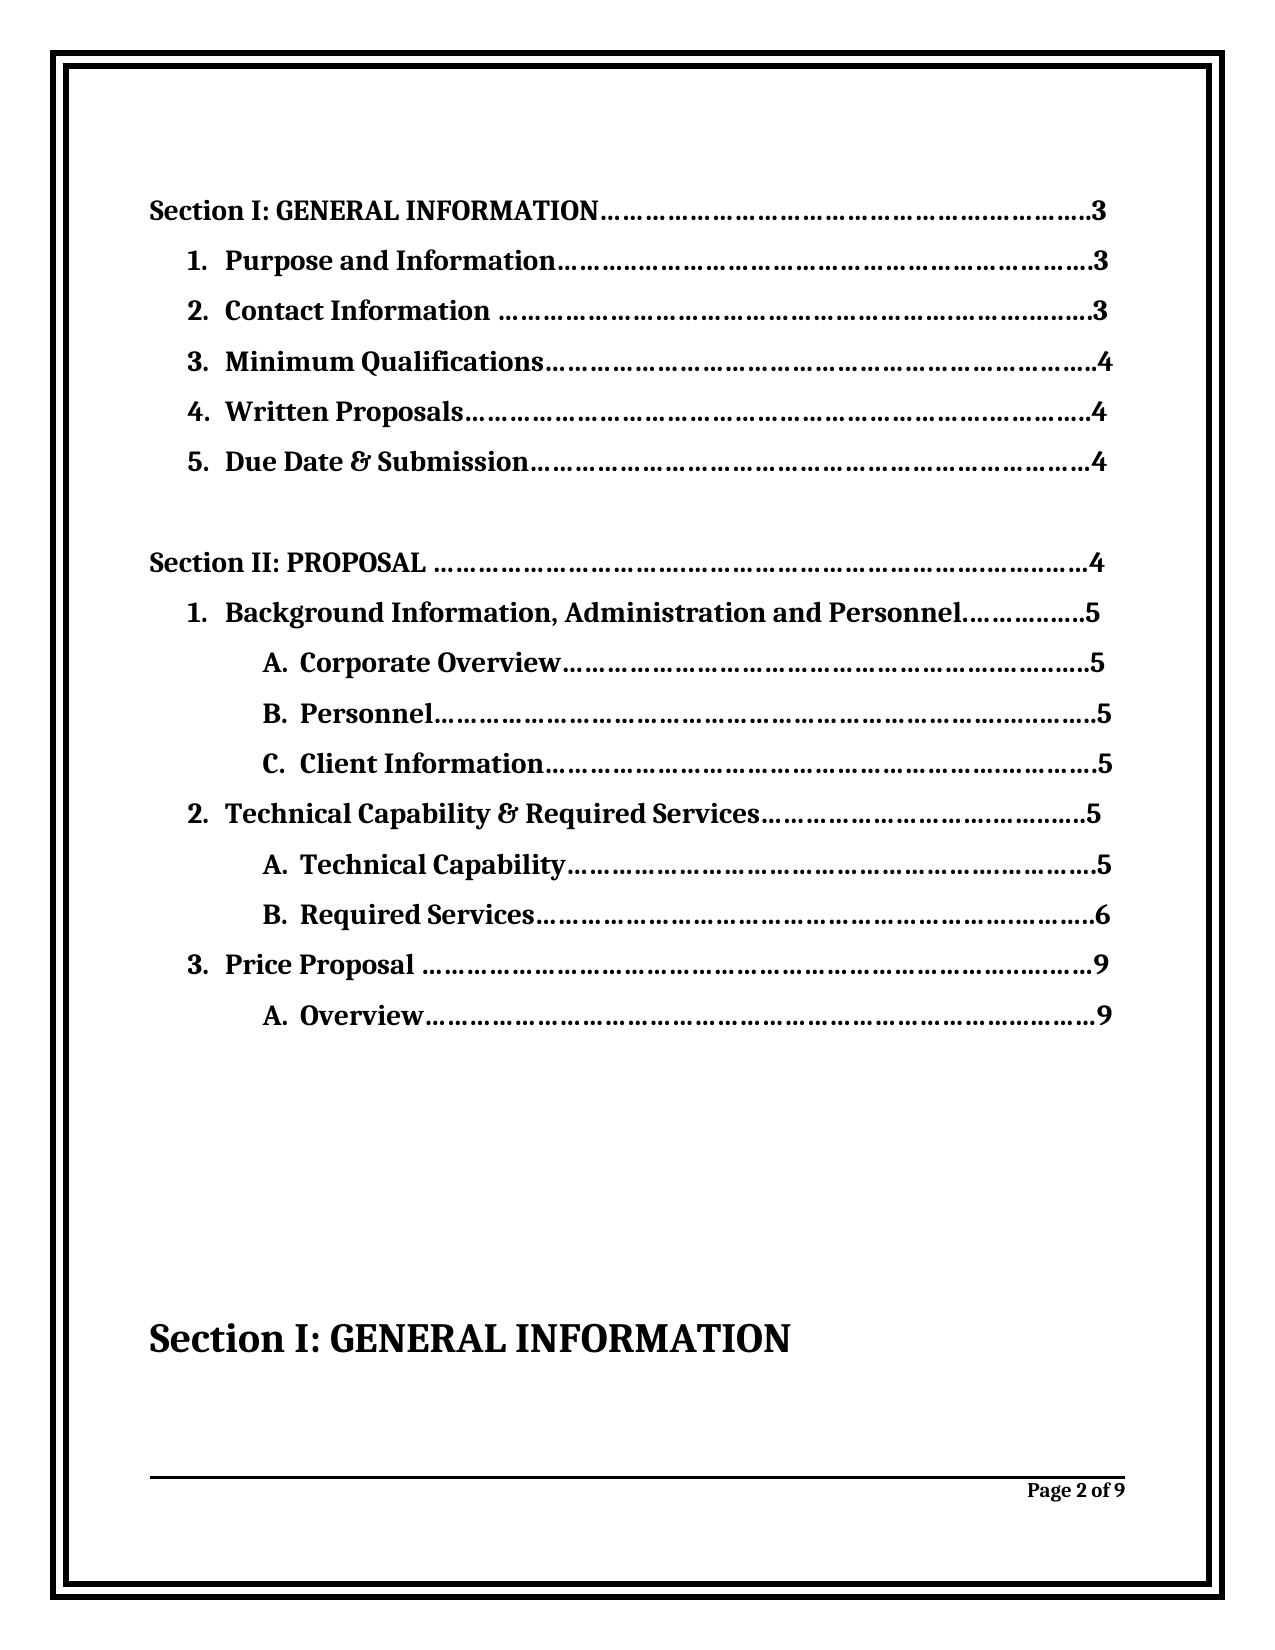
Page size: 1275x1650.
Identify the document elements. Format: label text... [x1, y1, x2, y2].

list Background Information, Administration and Personnel.………..…..5 [187, 596, 1125, 630]
text Section II: PROPOSAL …………………………….………………………………….……..……4 [150, 546, 1125, 579]
list Written Proposals…………………………………………………………….…………..4 [187, 395, 1125, 428]
list Price Proposal ……………………………………………………………………..….……9 [187, 948, 1125, 982]
list Required Services……………………………………………………….………..6 [262, 898, 1125, 932]
list Corporate Overview………………………………………………….……..…..5 [262, 647, 1125, 680]
list Minimum Qualifications………………………………………………………………..4 [187, 345, 1125, 378]
list Due Date & Submission…………………………………………………………………4 [187, 445, 1125, 479]
list Contact Information …………………………………………………….……….…..….3 [187, 294, 1125, 328]
list Personnel………………………………………………………………….…..……..5 [262, 697, 1125, 730]
list Purpose and Information………..…………………………………………………….3 [187, 244, 1125, 278]
text Section I: GENERAL INFORMATION…………………………………………….…………..3 [150, 194, 1125, 227]
list Client Information…………………………………………………….………….5 [262, 747, 1125, 781]
text Section I: GENERAL INFORMATION [150, 1315, 1125, 1363]
list Technical Capability & Required Services………………………….……..…..5 [187, 797, 1125, 831]
list Technical Capability………………………………………………….………….5 [262, 848, 1125, 881]
list Overview……………………………………………………………………...………9 [262, 999, 1125, 1032]
